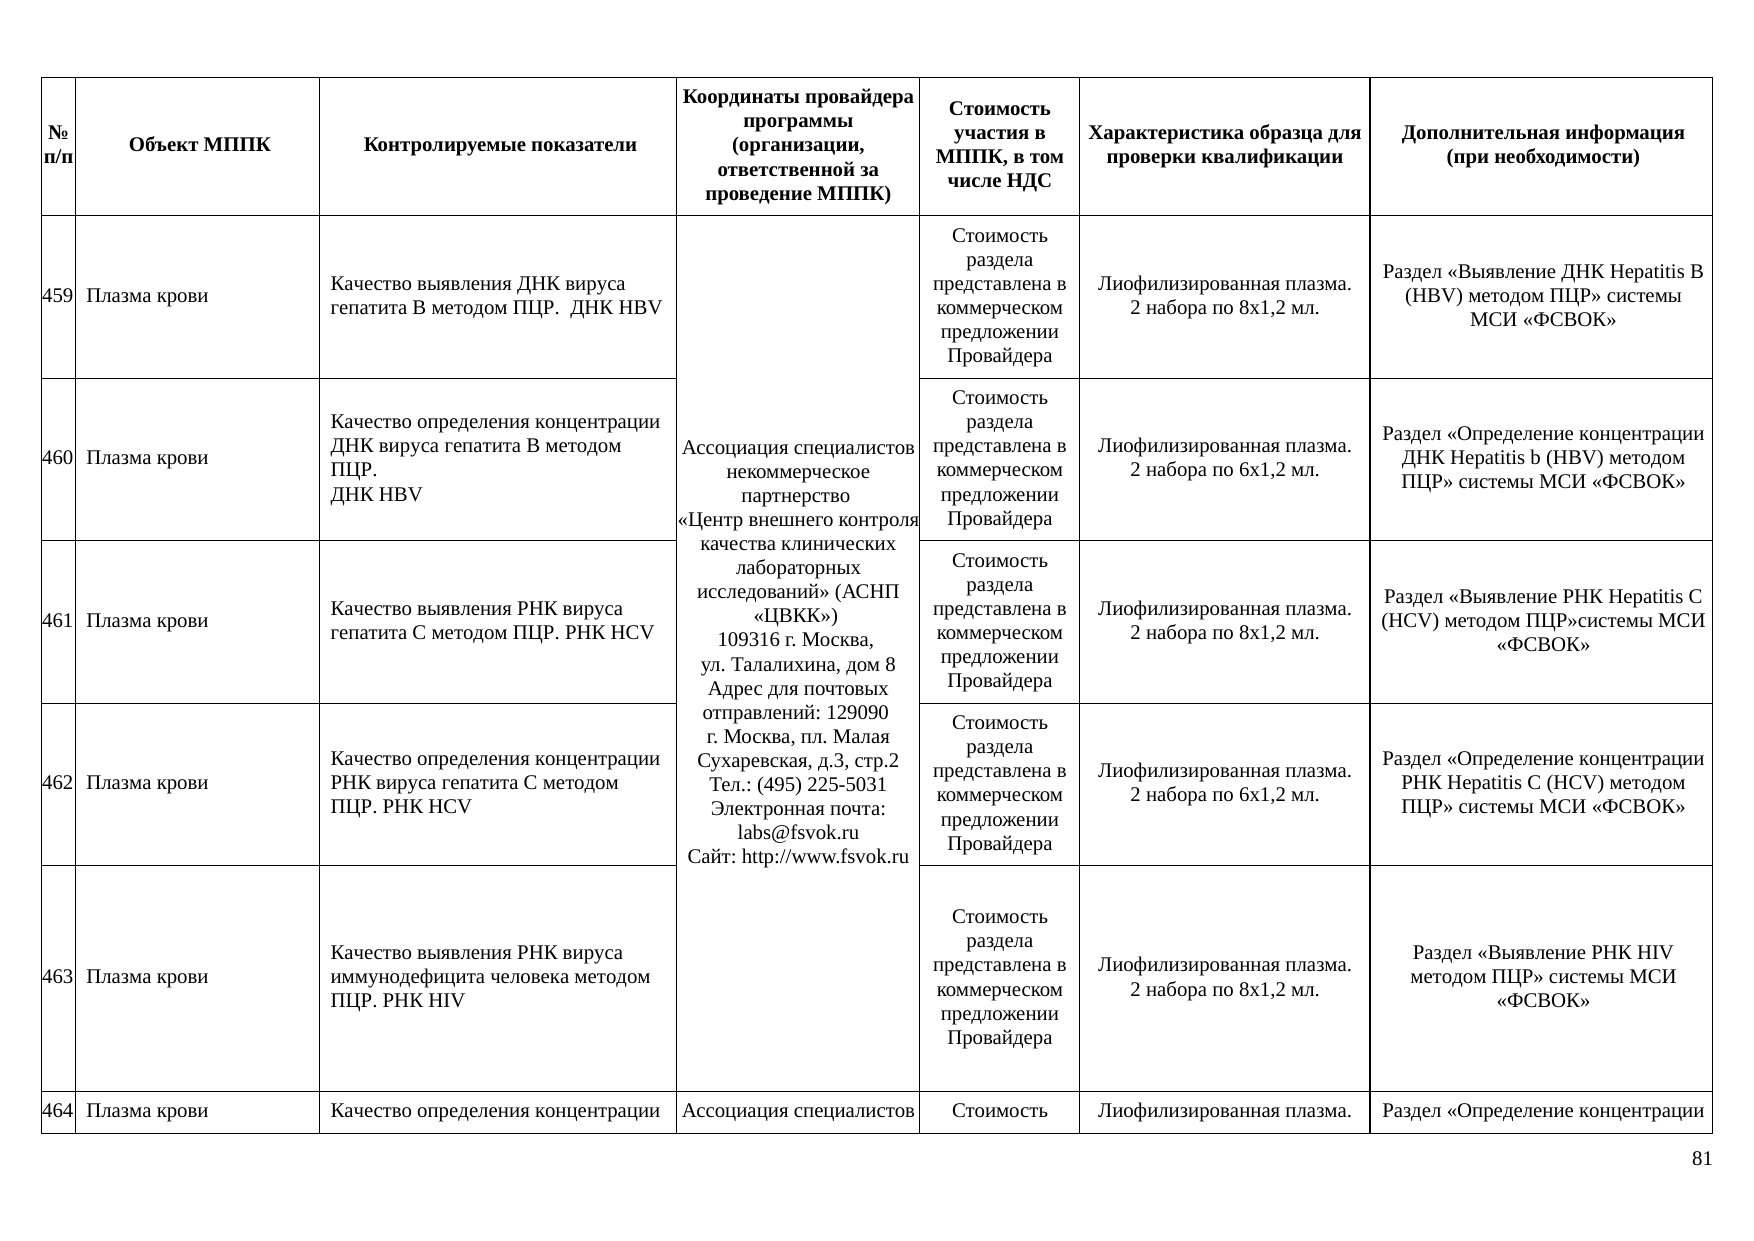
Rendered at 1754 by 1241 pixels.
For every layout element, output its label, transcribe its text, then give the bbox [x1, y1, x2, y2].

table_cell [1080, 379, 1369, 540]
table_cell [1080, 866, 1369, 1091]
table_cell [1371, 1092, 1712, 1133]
table_header Объект МППК [76, 78, 319, 215]
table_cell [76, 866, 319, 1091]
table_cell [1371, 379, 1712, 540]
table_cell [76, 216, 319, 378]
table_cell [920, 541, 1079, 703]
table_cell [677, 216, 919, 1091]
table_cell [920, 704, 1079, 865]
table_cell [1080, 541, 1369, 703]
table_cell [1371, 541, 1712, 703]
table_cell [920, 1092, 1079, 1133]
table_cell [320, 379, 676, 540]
table_header Стоимость участия в МППК, в том числе НДС [920, 78, 1079, 215]
table_header Дополнительная информация (при необходимости) [1371, 78, 1712, 215]
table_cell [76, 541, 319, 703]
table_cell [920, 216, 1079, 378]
table_header № п/п [42, 78, 75, 215]
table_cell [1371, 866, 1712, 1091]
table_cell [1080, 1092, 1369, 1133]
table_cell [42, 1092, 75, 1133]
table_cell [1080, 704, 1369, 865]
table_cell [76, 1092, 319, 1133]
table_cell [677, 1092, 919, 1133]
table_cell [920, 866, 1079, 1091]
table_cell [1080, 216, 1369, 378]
table_header Характеристика образца для проверки квалификации [1080, 78, 1369, 215]
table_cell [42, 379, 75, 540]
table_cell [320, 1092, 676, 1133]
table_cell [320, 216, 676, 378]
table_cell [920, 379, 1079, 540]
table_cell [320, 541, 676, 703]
table_header Контролируемые показатели [320, 78, 676, 215]
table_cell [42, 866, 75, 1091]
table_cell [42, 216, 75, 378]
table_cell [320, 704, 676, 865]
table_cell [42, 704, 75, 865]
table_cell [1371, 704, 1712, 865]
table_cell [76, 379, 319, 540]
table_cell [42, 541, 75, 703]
table_header Координаты провайдера программы (организации, ответственной за проведение МППК) [677, 78, 919, 215]
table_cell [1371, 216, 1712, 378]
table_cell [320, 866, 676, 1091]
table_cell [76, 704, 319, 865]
